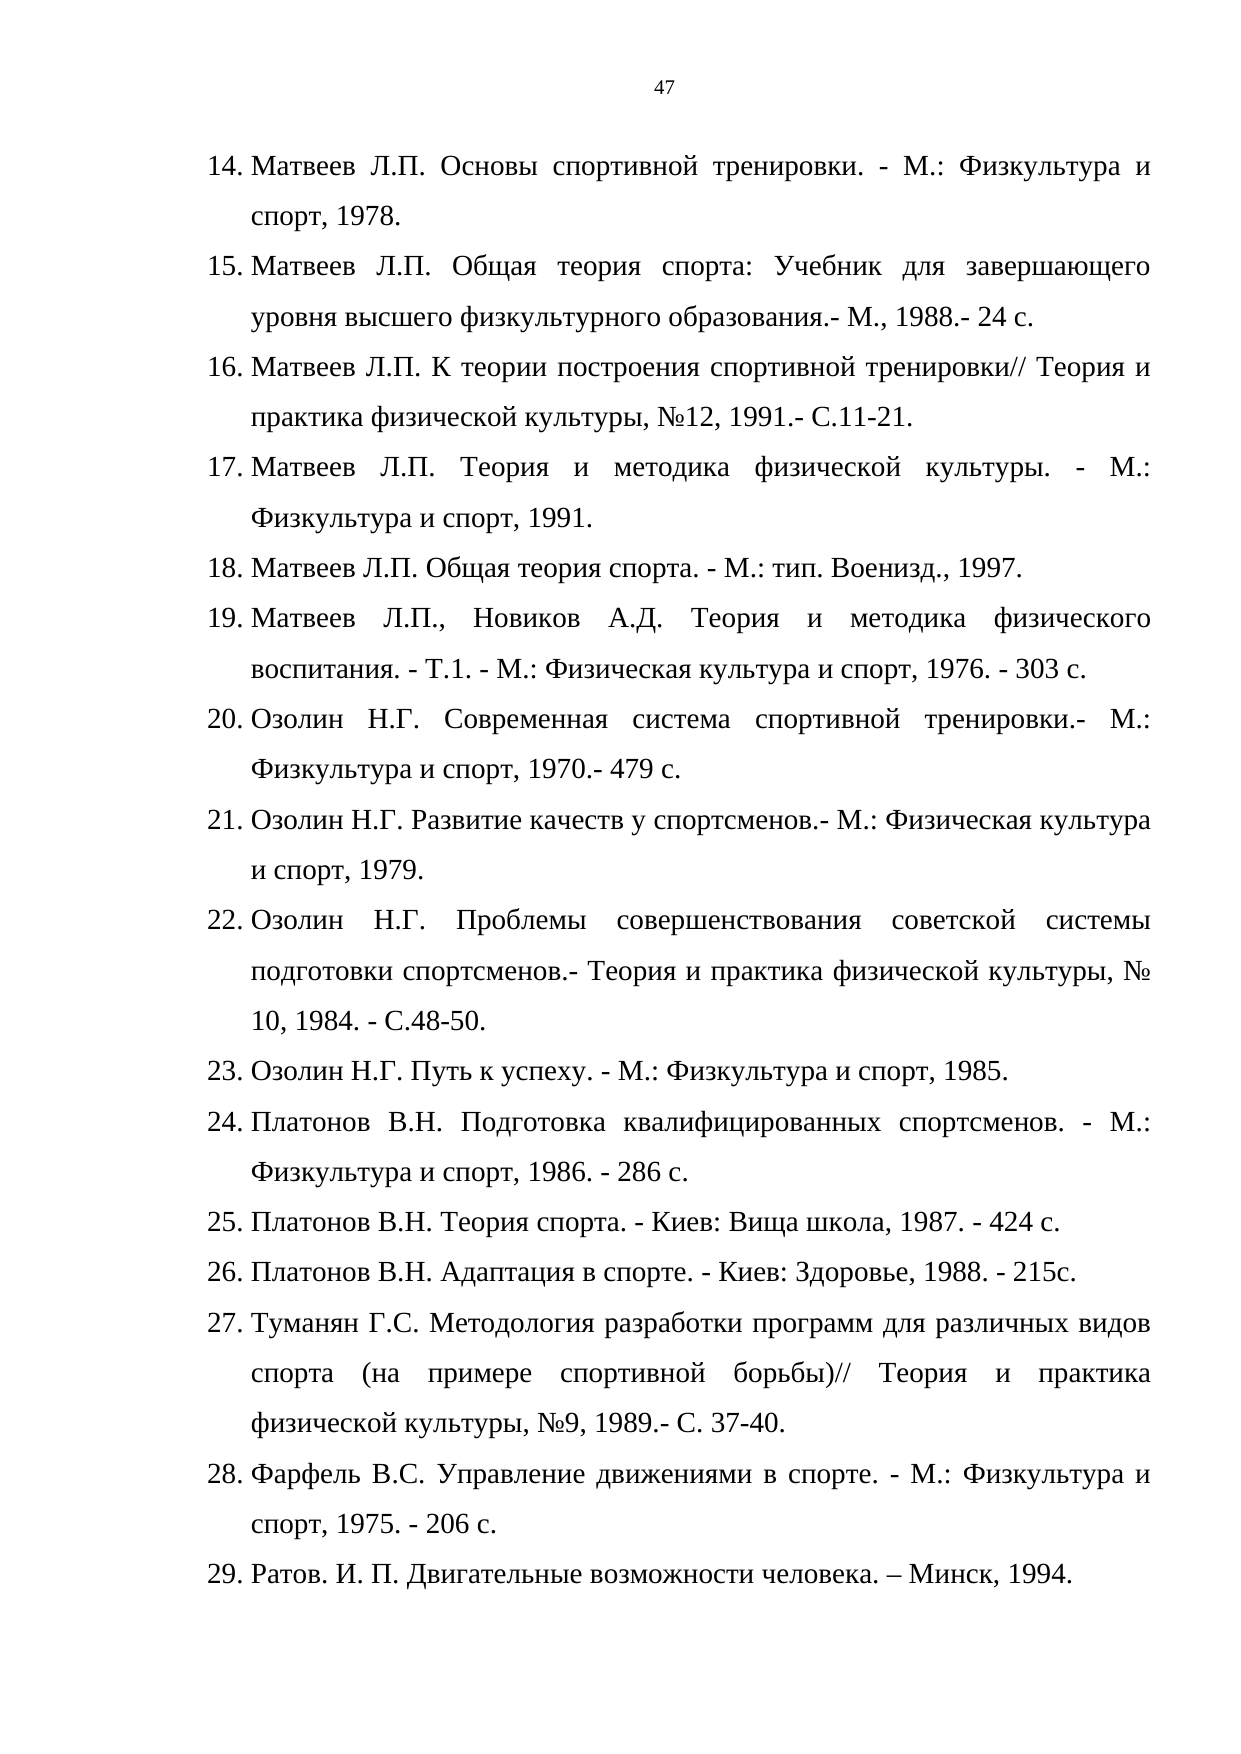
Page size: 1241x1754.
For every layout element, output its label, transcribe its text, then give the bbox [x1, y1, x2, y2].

list Матвеев Л.П. Общая теория спорта. - М.: тип. Военизд., 1997. [207, 550, 1152, 584]
list Ратов. И. П. Двигательные возможности человека. – Минск, 1994. [207, 1556, 1152, 1590]
list Платонов В.Н. Подготовка квалифицированных спортсменов. - М.: Физкультура и спорт, 1986. - 286 с. [207, 1104, 1152, 1187]
list Озолин Н.Г. Проблемы совершенствования советской системы подготовки спортсменов.- Теория и практика физической культуры, № 10, 1984. - С.48-50. [207, 902, 1152, 1037]
list Матвеев Л.П. К теории построения спортивной тренировки// Теория и практика физической культуры, №12, 1991.- С.11-21. [207, 349, 1152, 433]
list Матвеев Л.П. Основы спортивной тренировки. - М.: Физкультура и спорт, 1978. [207, 148, 1152, 232]
list Озолин Н.Г. Современная система спортивной тренировки.- М.: Физкультура и спорт, 1970.- 479 с. [207, 701, 1152, 785]
list Платонов В.Н. Адаптация в спорте. - Киев: Здоровье, 1988. - 215с. [207, 1254, 1152, 1288]
list Матвеев Л.П., Новиков А.Д. Теория и методика физического воспитания. - Т.1. - М.: Физическая культура и спорт, 1976. - 303 с. [207, 601, 1152, 684]
list Матвеев Л.П. Теория и методика физической культуры. - М.: Физкультура и спорт, 1991. [207, 449, 1152, 533]
list Фарфель В.С. Управление движениями в спорте. - М.: Физкультура и спорт, 1975. - 206 с. [207, 1456, 1152, 1540]
list Озолин Н.Г. Развитие качеств у спортсменов.- М.: Физическая культура и спорт, 1979. [207, 802, 1152, 886]
list Платонов В.Н. Теория спорта. - Киев: Вища школа, 1987. - 424 с. [207, 1204, 1152, 1238]
list Туманян Г.С. Методология разработки программ для различных видов спорта (на примере спортивной борьбы)// Теория и практика физической культуры, №9, 1989.- С. 37-40. [207, 1305, 1152, 1439]
list Озолин Н.Г. Путь к успеху. - М.: Физкультура и спорт, 1985. [207, 1053, 1152, 1087]
list Матвеев Л.П. Общая теория спорта: Учебник для завершающего уровня высшего физкультурного образования.- М., 1988.- 24 с. [207, 248, 1152, 332]
